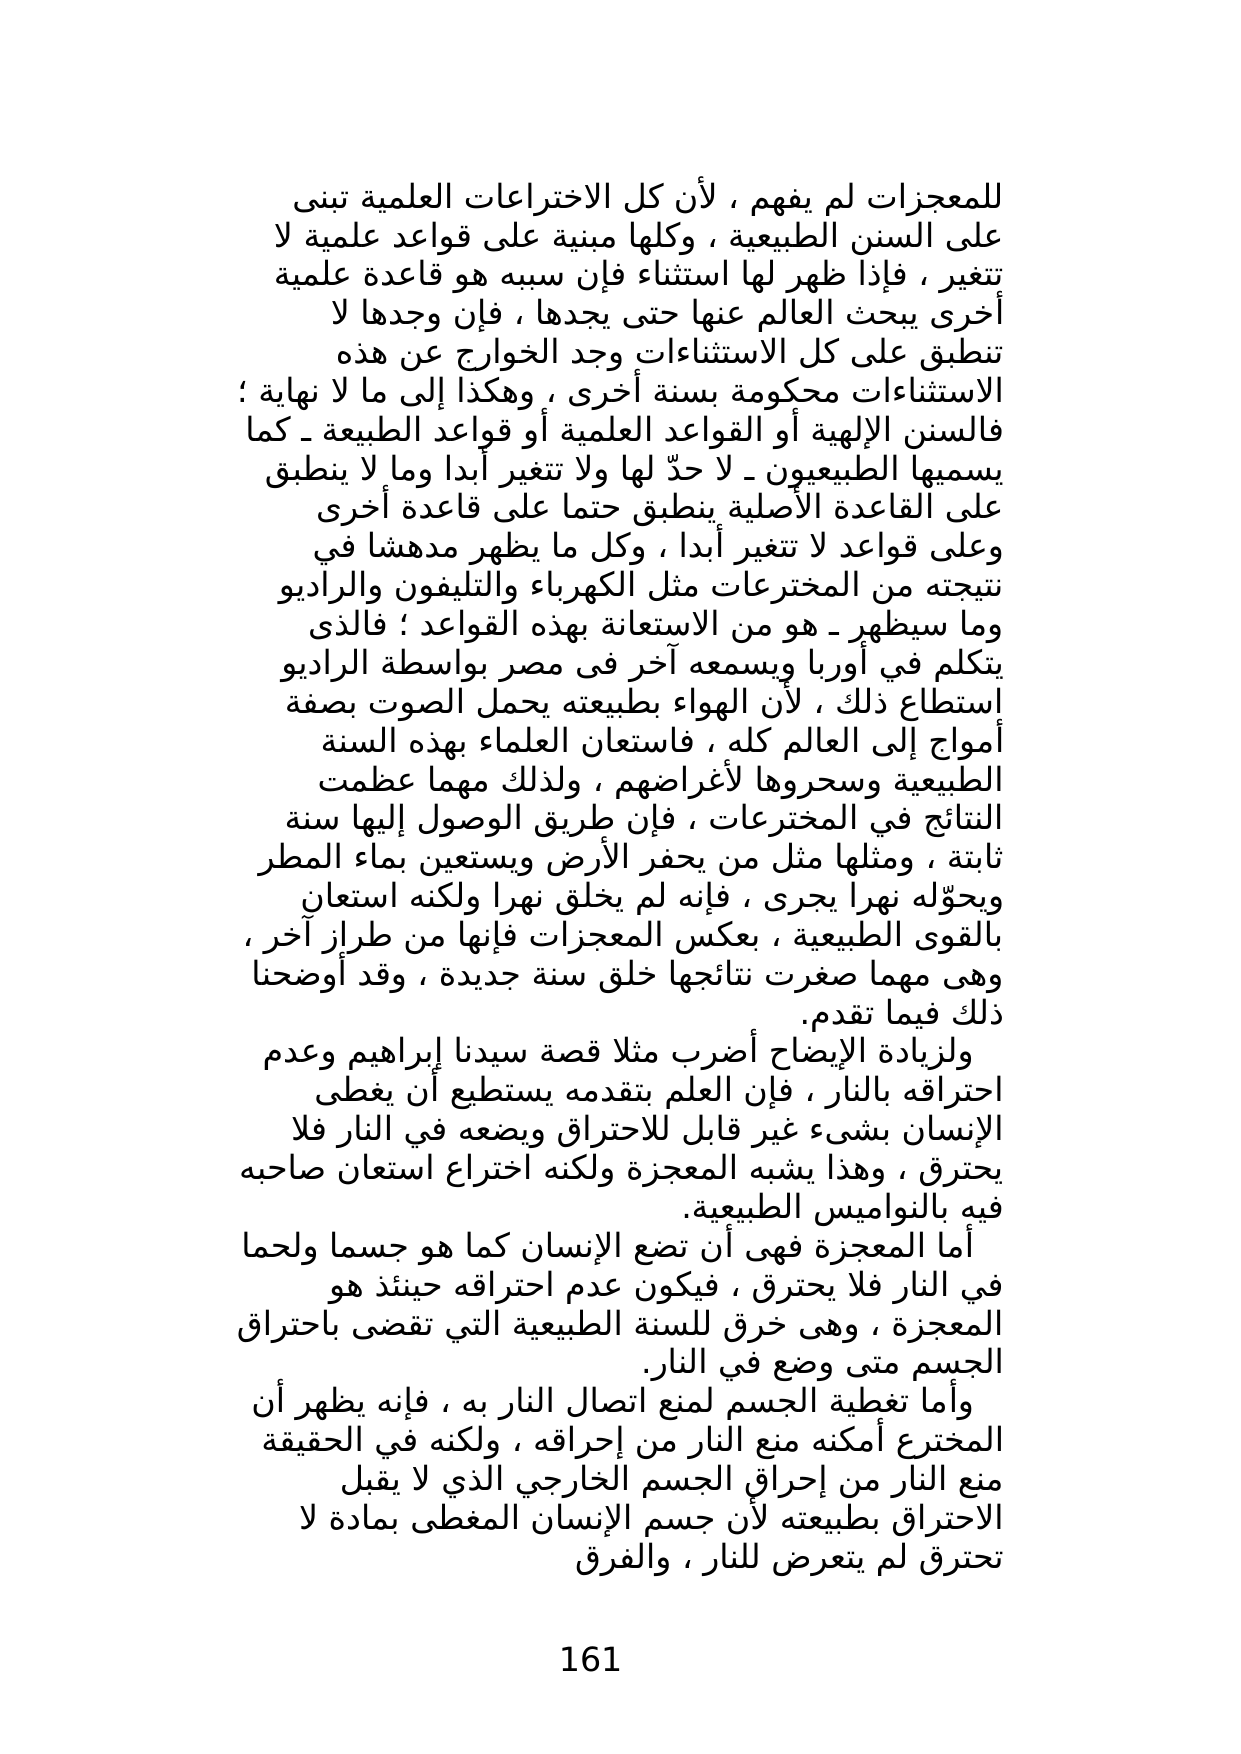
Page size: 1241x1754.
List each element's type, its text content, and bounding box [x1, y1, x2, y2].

text وأما تغطية الجسم لمنع اتصال النار به ، فإنه يظهر أن المخترع أمكنه منع النار من إحراقه ، ولكنه في الحقيقة منع النار من إحراق الجسم الخارجي الذي لا يقبل الاحتراق بطبيعته لأن جسم الإنسان المغطى بمادة لا تحترق لم يتعرض للنار ، والفرق [236, 1382, 1004, 1576]
text للمعجزات لم يفهم ، لأن كل الاختراعات العلمية تبنى على السنن الطبيعية ، وكلها مبنية على قواعد علمية لا تتغير ، فإذا ظهر لها استثناء فإن سببه هو قاعدة علمية أخرى يبحث العالم عنها حتى يجدها ، فإن وجدها لا تنطبق على كل الاستثناءات وجد الخوارج عن هذه الاستثناءات محكومة بسنة أخرى ، وهكذا إلى ما لا نهاية ؛ فالسنن الإلهية أو القواعد العلمية أو قواعد الطبيعة ـ كما يسميها الطبيعيون ـ لا حدّ لها ولا تتغير أبدا وما لا ينطبق على القاعدة الأصلية ينطبق حتما على قاعدة أخرى وعلى قواعد لا تتغير أبدا ، وكل ما يظهر مدهشا في نتيجته من المخترعات مثل الكهرباء والتليفون والراديو وما سيظهر ـ هو من الاستعانة بهذه القواعد ؛ فالذى يتكلم في أوربا ويسمعه آخر فى مصر بواسطة الراديو استطاع ذلك ، لأن الهواء بطبيعته يحمل الصوت بصفة أمواج إلى العالم كله ، فاستعان العلماء بهذه السنة الطبيعية وسحروها لأغراضهم ، ولذلك مهما عظمت النتائج في المخترعات ، فإن طريق الوصول إليها سنة ثابتة ، ومثلها مثل من يحفر الأرض ويستعين بماء المطر ويحوّله نهرا يجرى ، فإنه لم يخلق نهرا ولكنه استعان بالقوى الطبيعية ، بعكس المعجزات فإنها من طراز آخر ، وهى مهما صغرت نتائجها خلق سنة جديدة ، وقد أوضحنا ذلك فيما تقدم. [236, 177, 1004, 1032]
text أما المعجزة فهى أن تضع الإنسان كما هو جسما ولحما في النار فلا يحترق ، فيكون عدم احتراقه حينئذ هو المعجزة ، وهى خرق للسنة الطبيعية التي تقضى باحتراق الجسم متى وضع في النار. [236, 1226, 1004, 1382]
text ولزيادة الإيضاح أضرب مثلا قصة سيدنا إبراهيم وعدم احتراقه بالنار ، فإن العلم بتقدمه يستطيع أن يغطى الإنسان بشىء غير قابل للاحتراق ويضعه في النار فلا يحترق ، وهذا يشبه المعجزة ولكنه اختراع استعان صاحبه فيه بالنواميس الطبيعية. [236, 1032, 1004, 1226]
